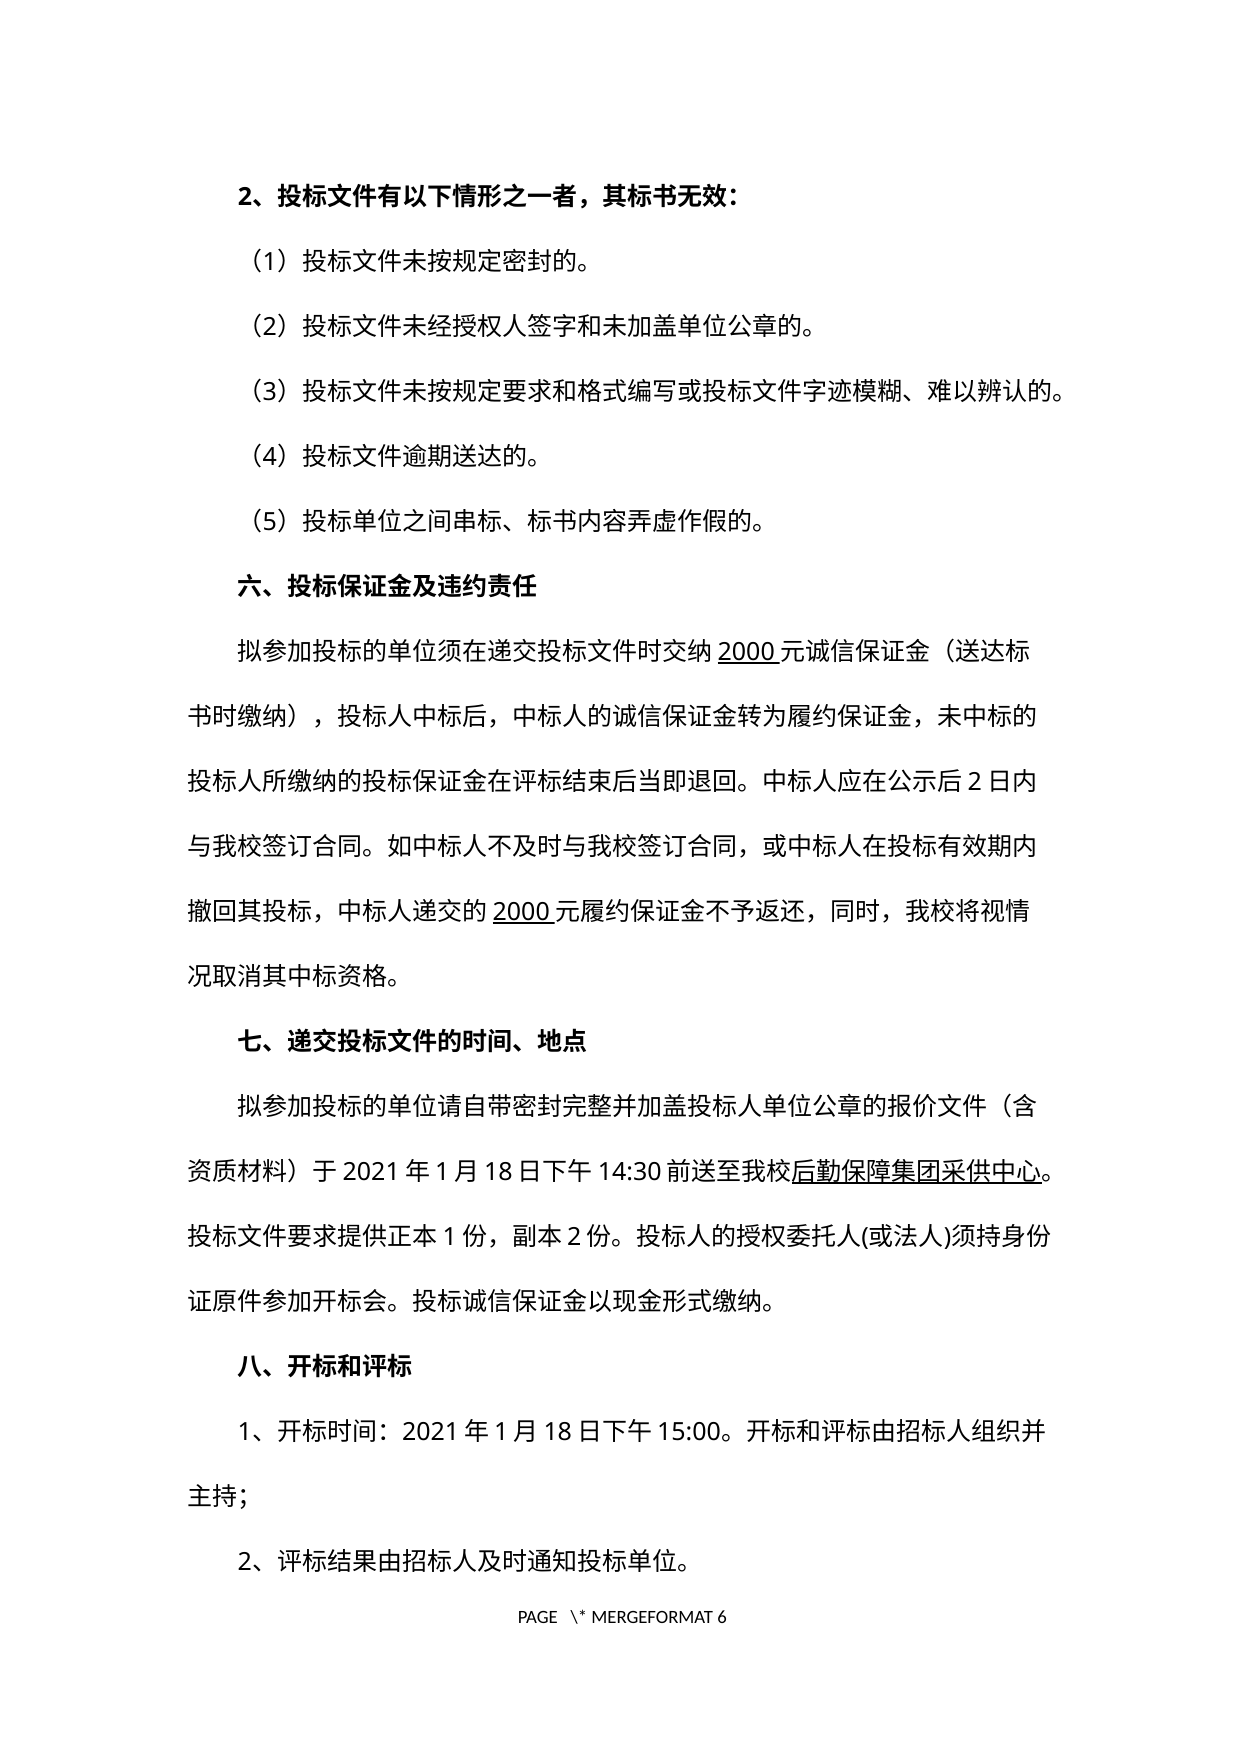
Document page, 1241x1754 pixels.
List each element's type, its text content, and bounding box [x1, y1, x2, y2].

text 八、开标和评标 [187, 1332, 1053, 1397]
text （1）投标文件未按规定密封的。 [187, 227, 1053, 292]
text 七、递交投标文件的时间、地点 [187, 1007, 1053, 1072]
text （4）投标文件逾期送达的。 [187, 422, 1053, 487]
text 六、投标保证金及违约责任 [187, 552, 1053, 617]
text （3）投标文件未按规定要求和格式编写或投标文件字迹模糊、难以辨认的。 [187, 357, 1053, 422]
text 拟参加投标的单位请自带密封完整并加盖投标人单位公章的报价文件（含资质材料）于2021年1月18日下午14:30前送至我校后勤保障集团采供中心。投标文件要求提供正本1份，副本2份。投标人的授权委托人(或法人)须持身份证原件参加开标会。投标诚信保证金以现金形式缴纳。 [187, 1072, 1053, 1332]
text （5）投标单位之间串标、标书内容弄虚作假的。 [187, 487, 1053, 552]
text 2、评标结果由招标人及时通知投标单位。 [187, 1527, 1053, 1592]
text 拟参加投标的单位须在递交投标文件时交纳2000元诚信保证金（送达标书时缴纳），投标人中标后，中标人的诚信保证金转为履约保证金，未中标的投标人所缴纳的投标保证金在评标结束后当即退回。中标人应在公示后2日内与我校签订合同。如中标人不及时与我校签订合同，或中标人在投标有效期内撤回其投标，中标人递交的2000元履约保证金不予返还，同时，我校将视情况取消其中标资格。 [187, 617, 1053, 1007]
text 2、投标文件有以下情形之一者，其标书无效： [187, 162, 1053, 227]
text 1、开标时间：2021年1月18日下午15:00。开标和评标由招标人组织并主持； [187, 1397, 1053, 1527]
text （2）投标文件未经授权人签字和未加盖单位公章的。 [187, 292, 1053, 357]
